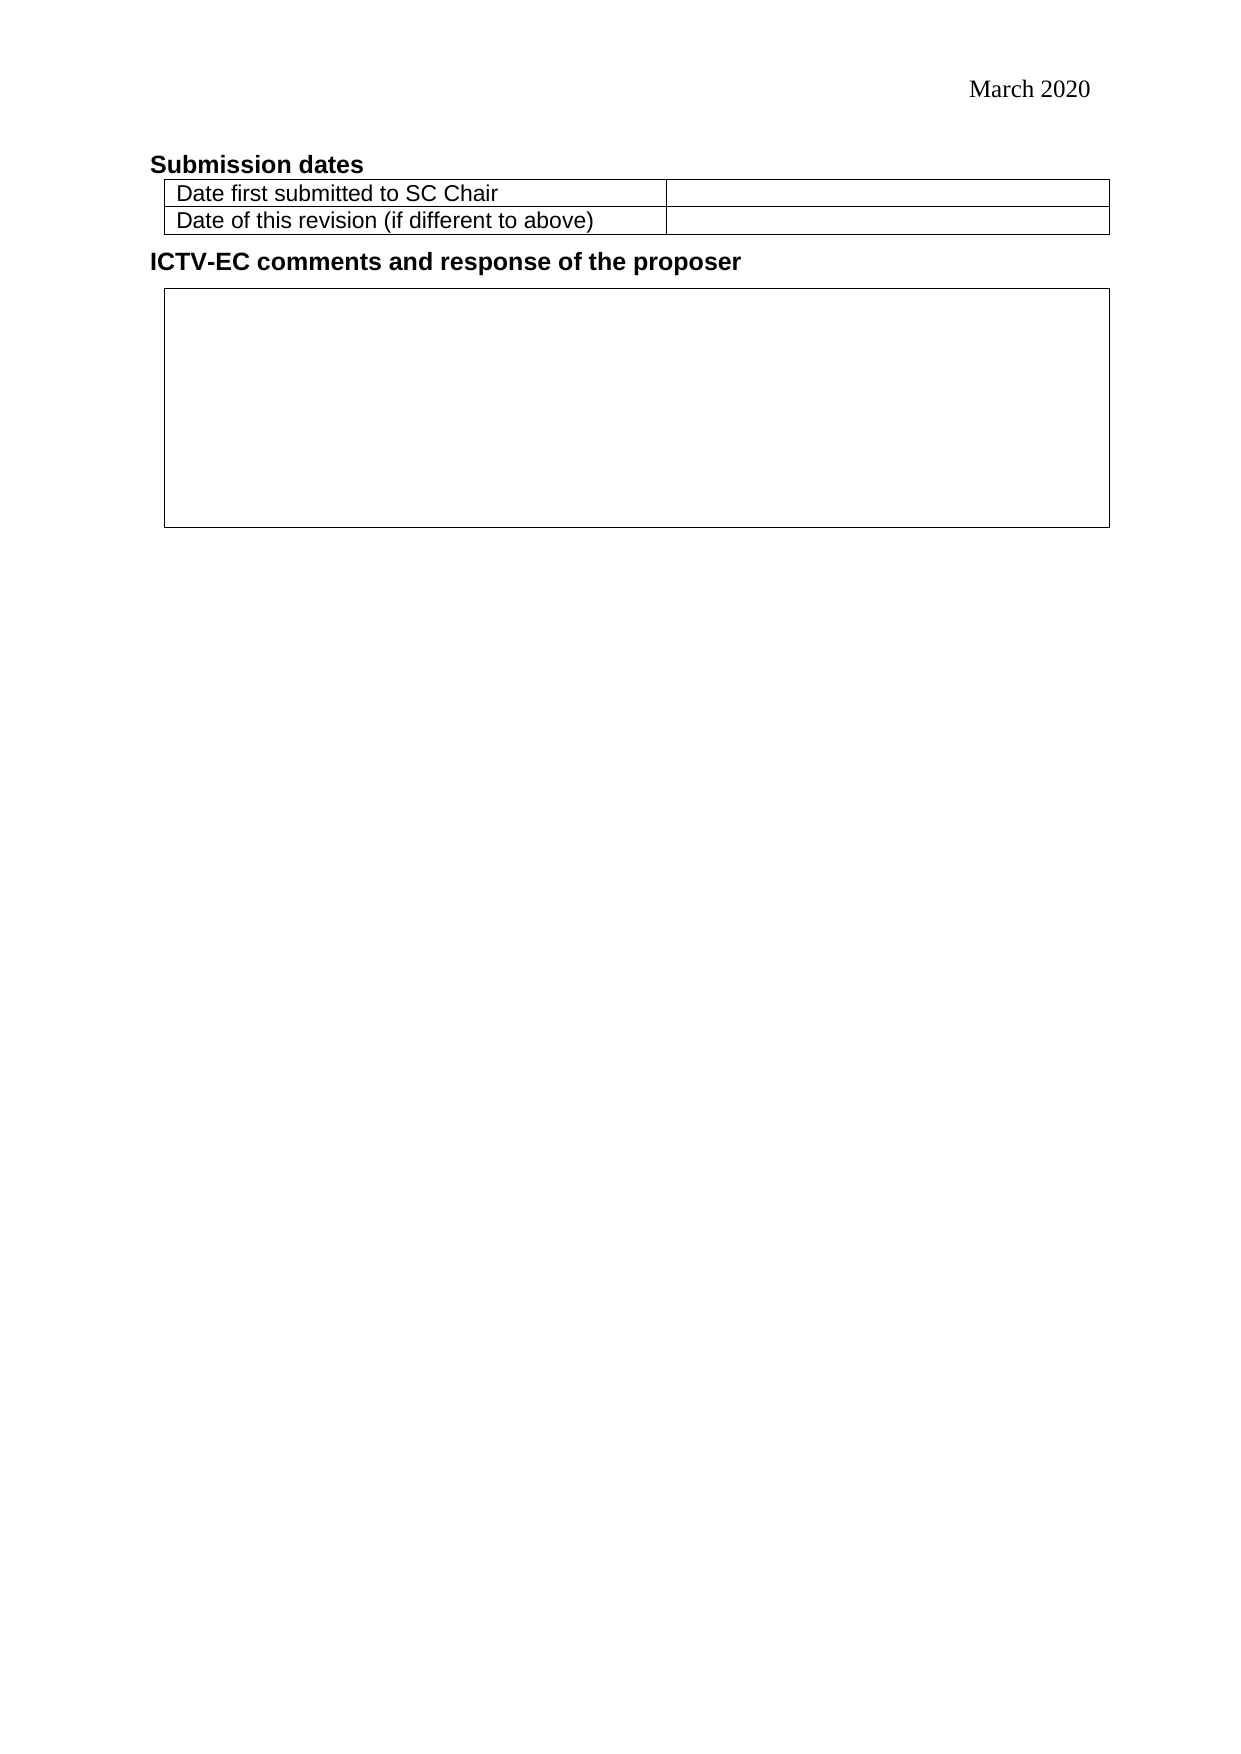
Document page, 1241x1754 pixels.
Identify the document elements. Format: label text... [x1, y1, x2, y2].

text Submission dates [150, 150, 1090, 179]
table_header [667, 180, 1109, 206]
table_cell Date of this revision (if different to above) [165, 207, 666, 233]
text ICTV-EC comments and response of the proposer [150, 247, 1090, 276]
table_header [165, 289, 1109, 527]
table_cell [667, 207, 1109, 233]
table_header Date first submitted to SC Chair [165, 180, 666, 206]
